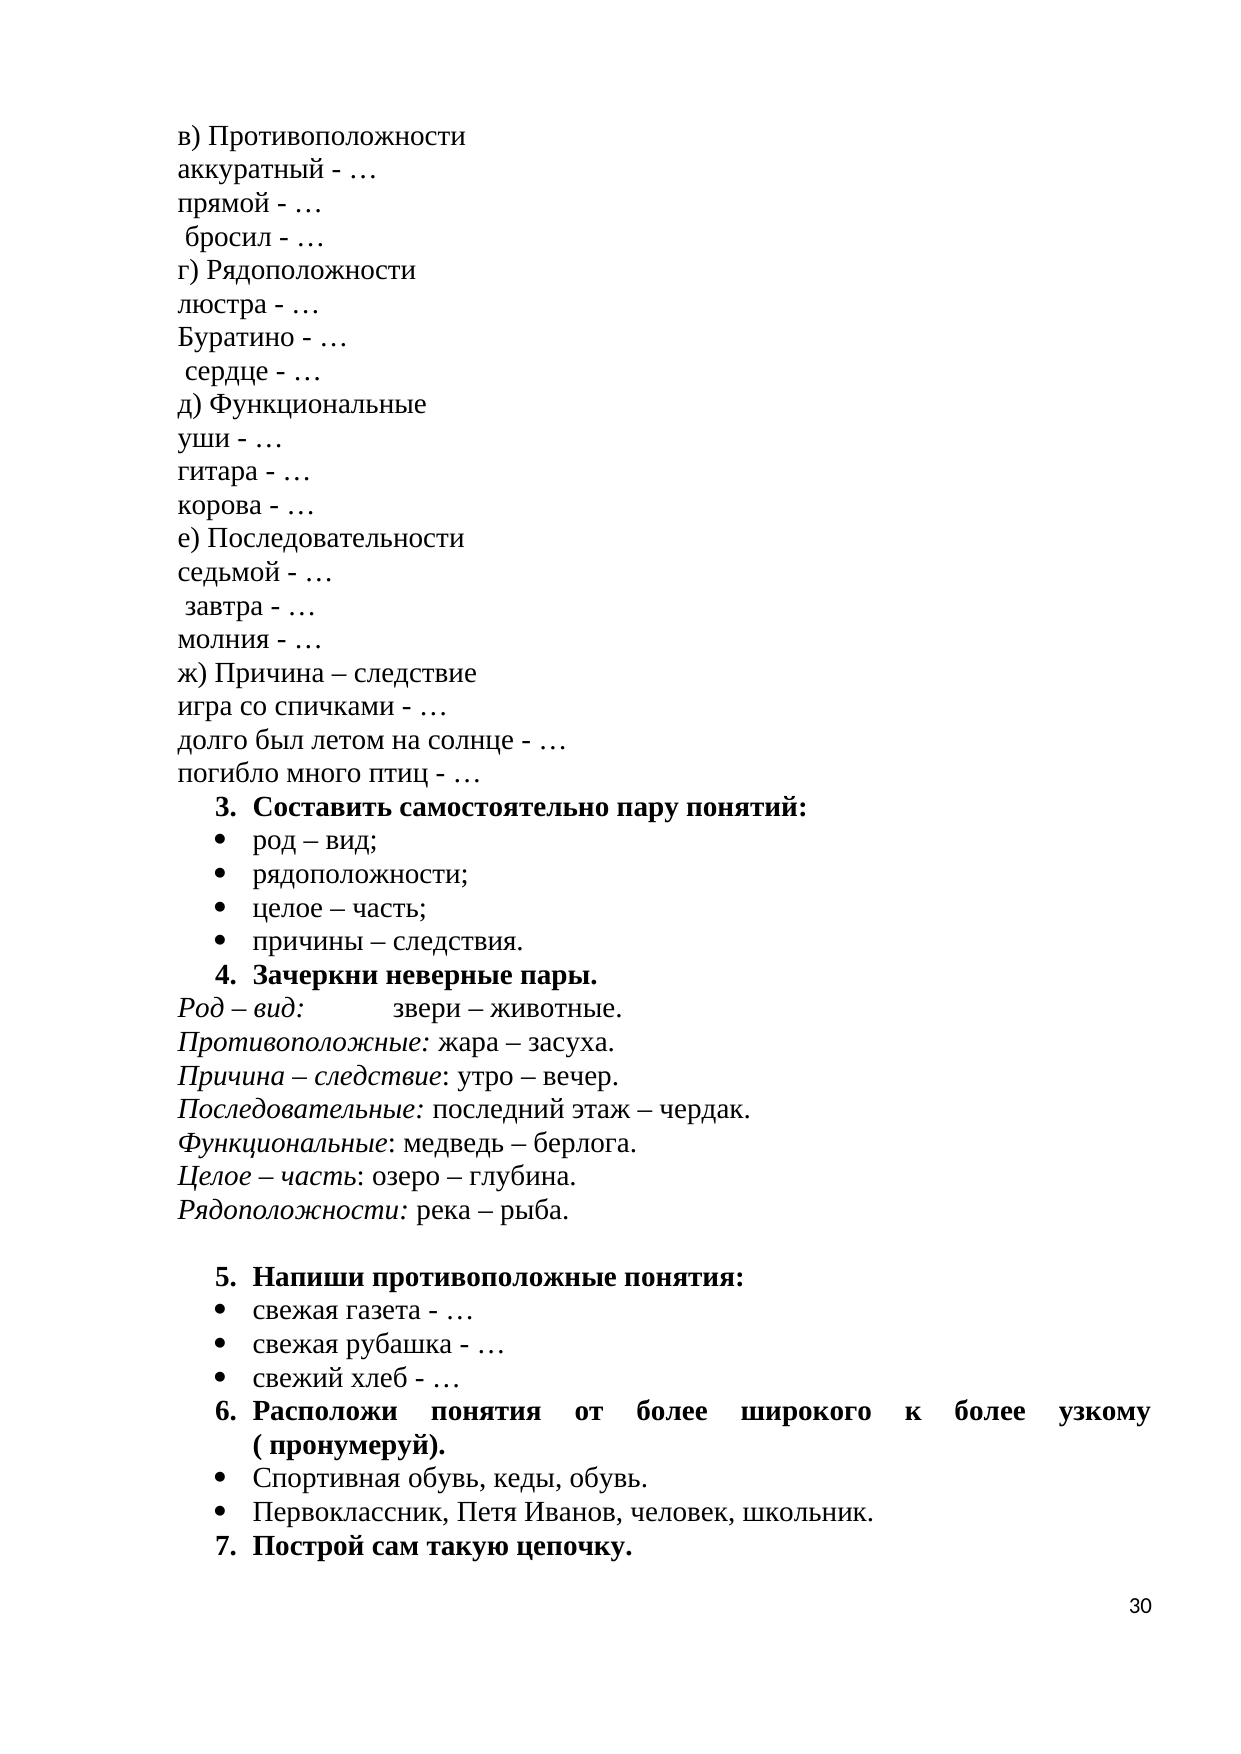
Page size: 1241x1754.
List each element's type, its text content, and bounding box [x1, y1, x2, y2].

list Зачеркни неверные пары. [215, 957, 1152, 991]
text Функциональные: медведь – берлога. [177, 1125, 1152, 1158]
text сердце - … [177, 353, 1152, 386]
text прямой - … [177, 185, 1152, 219]
text Род – вид: звери – животные. [177, 991, 1152, 1024]
text Целое – часть: озеро – глубина. [177, 1158, 1152, 1192]
list рядоположности; [215, 856, 1152, 890]
text г) Рядоположности [177, 252, 1152, 286]
text бросил - … [177, 219, 1152, 252]
text е) Последовательности [177, 521, 1152, 554]
list род – вид; [215, 822, 1152, 856]
list Расположи понятия от более широкого к более узкому ( пронумеруй). [215, 1393, 1152, 1461]
text долго был летом на солнце - … [177, 722, 1152, 755]
text завтра - … [177, 588, 1152, 621]
list Построй сам такую цепочку. [215, 1528, 1152, 1561]
text гитара - … [177, 453, 1152, 487]
list целое – часть; [215, 890, 1152, 923]
text Рядоположности: река – рыба. [177, 1192, 1152, 1225]
text Причина – следствие: утро – вечер. [177, 1058, 1152, 1091]
text аккуратный - … [177, 152, 1152, 185]
text д) Функциональные [177, 386, 1152, 420]
text корова - … [177, 487, 1152, 521]
list свежий хлеб - … [215, 1360, 1152, 1393]
list свежая рубашка - … [215, 1326, 1152, 1360]
text Последовательные: последний этаж – чердак. [177, 1091, 1152, 1125]
list Спортивная обувь, кеды, обувь. [215, 1461, 1152, 1494]
text игра со спичками - … [177, 688, 1152, 722]
text молния - … [177, 621, 1152, 655]
text люстра - … [177, 286, 1152, 319]
list Первоклассник, Петя Иванов, человек, школьник. [215, 1494, 1152, 1528]
text Противоположные: жара – засуха. [177, 1024, 1152, 1058]
text погибло много птиц - … [177, 755, 1152, 789]
list свежая газета - … [215, 1292, 1152, 1326]
list причины – следствия. [215, 923, 1152, 957]
text седьмой - … [177, 554, 1152, 588]
text уши - … [177, 420, 1152, 453]
text в) Противоположности [177, 118, 1152, 152]
text Буратино - … [177, 319, 1152, 353]
text ж) Причина – следствие [177, 655, 1152, 688]
list Напиши противоположные понятия: [215, 1259, 1152, 1292]
list Составить самостоятельно пару понятий: [215, 789, 1152, 822]
